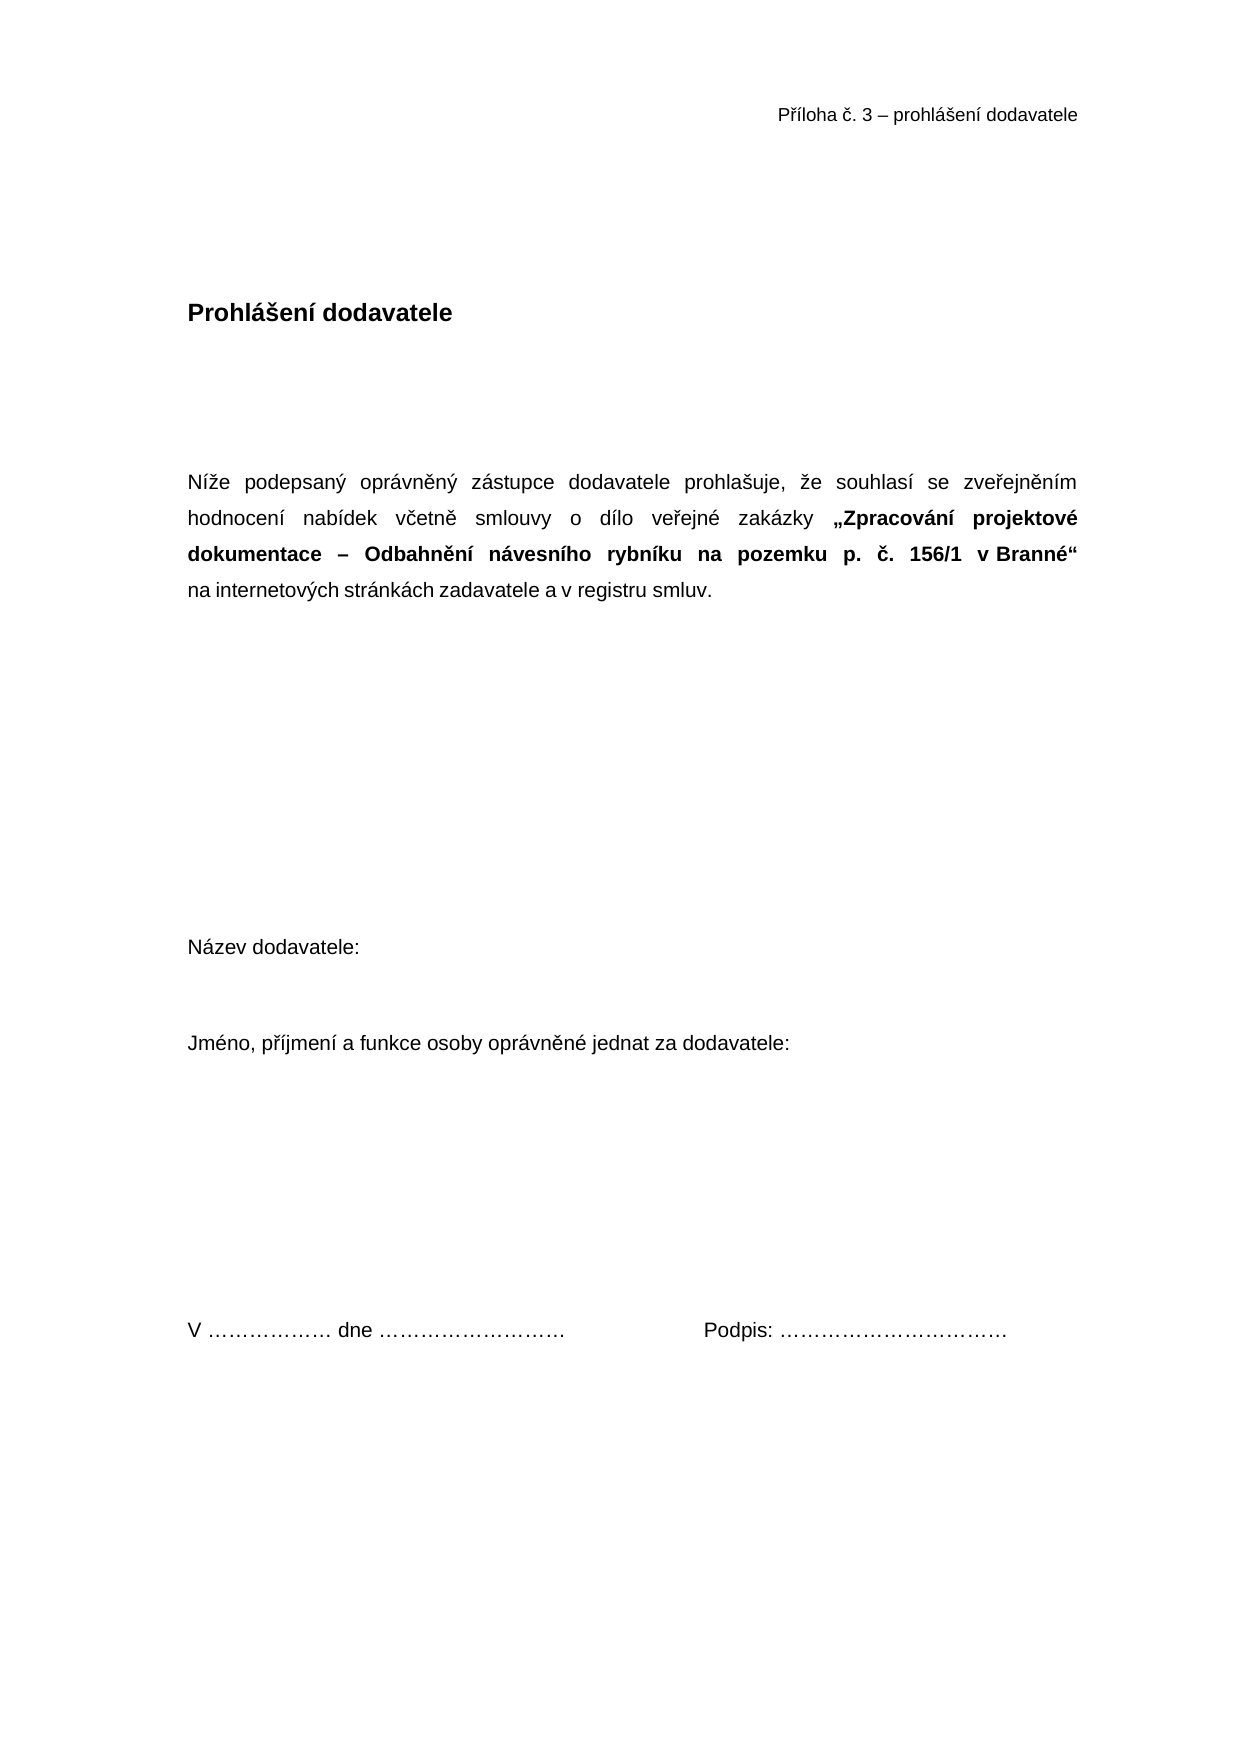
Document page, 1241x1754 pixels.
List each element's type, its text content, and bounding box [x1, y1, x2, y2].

subtitle Prohlášení dodavatele [187, 297, 1078, 326]
text Níže podepsaný oprávněný zástupce dodavatele prohlašuje, že souhlasí se zveřejněním hodnocení nabídek včetně smlouvy o dílo veřejné zakázky „Zpracování projektové dokumentace – Odbahnění návesního rybníku na pozemku p. č. 156/1 v Branné“ na internetových stránkách zadavatele a v registru smluv. [187, 470, 1078, 602]
text Příloha č. 3 – prohlášení dodavatele [187, 103, 1078, 125]
text Název dodavatele: [187, 935, 1114, 959]
text V ……………… dne ……………………… Podpis: …………………………… [187, 1318, 1114, 1342]
text Jméno, příjmení a funkce osoby oprávněné jednat za dodavatele: [187, 1031, 1114, 1054]
